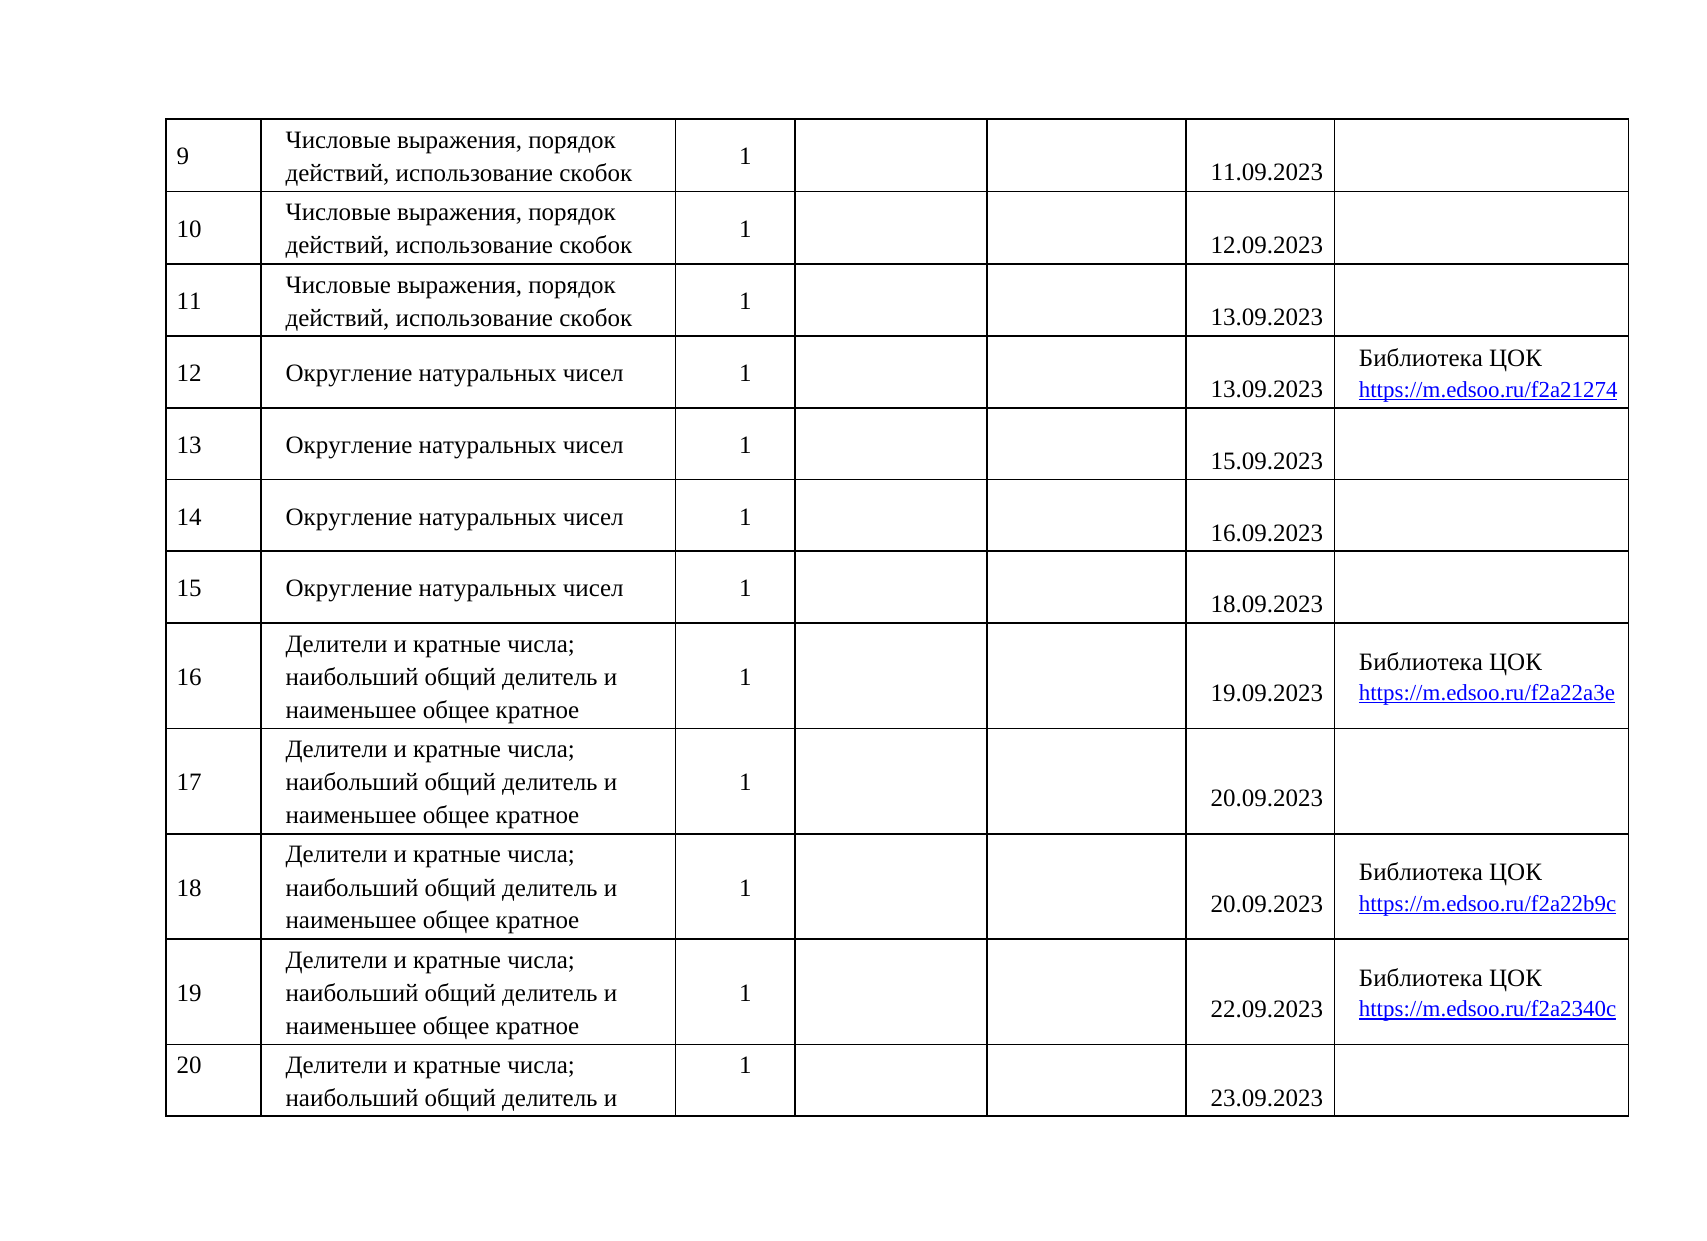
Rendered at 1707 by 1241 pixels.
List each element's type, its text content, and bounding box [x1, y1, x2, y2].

table_cell [988, 835, 1185, 938]
table_cell 1 [676, 265, 794, 335]
table_cell 16.09.2023 [1187, 480, 1334, 550]
table_cell [1335, 120, 1628, 191]
table_cell [988, 480, 1185, 550]
table_cell 10 [167, 192, 260, 263]
table_cell [796, 729, 986, 833]
table_cell Библиотека ЦОК https://m.edsoo.ru/f2a22a3e [1335, 624, 1628, 727]
table_cell [1335, 265, 1628, 335]
table_cell 16 [167, 624, 260, 727]
table_cell 11.09.2023 [1187, 120, 1334, 191]
table_cell 1 [676, 1045, 794, 1115]
table_cell 9 [167, 120, 260, 191]
table_cell 19.09.2023 [1187, 624, 1334, 727]
table_cell [796, 835, 986, 938]
table_cell 12.09.2023 [1187, 192, 1334, 263]
table_cell 11 [167, 265, 260, 335]
table_cell [1335, 552, 1628, 622]
table_cell 1 [676, 940, 794, 1044]
table_cell [796, 337, 986, 407]
table_cell [988, 552, 1185, 622]
table_cell Округление натуральных чисел [262, 337, 675, 407]
table_cell [988, 729, 1185, 833]
table_cell [988, 409, 1185, 479]
table_cell 1 [676, 835, 794, 938]
table_cell Округление натуральных чисел [262, 480, 675, 550]
table_cell [796, 265, 986, 335]
table_cell Библиотека ЦОК https://m.edsoo.ru/f2a21274 [1335, 337, 1628, 407]
table_cell [796, 552, 986, 622]
table_cell [988, 192, 1185, 263]
table_cell 22.09.2023 [1187, 940, 1334, 1044]
table_cell 1 [676, 409, 794, 479]
table_cell [1335, 192, 1628, 263]
table_cell 20 [167, 1045, 260, 1115]
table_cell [262, 120, 675, 191]
table_cell Округление натуральных чисел [262, 409, 675, 479]
table_cell 1 [676, 120, 794, 191]
table_cell [796, 624, 986, 727]
table_cell 13.09.2023 [1187, 337, 1334, 407]
table_cell [796, 940, 986, 1044]
table_cell 18.09.2023 [1187, 552, 1334, 622]
table_cell 20.09.2023 [1187, 835, 1334, 938]
table_cell Округление натуральных чисел [262, 552, 675, 622]
table_cell Делители и кратные числа; наибольший общий делитель и наименьшее общее кратное [262, 624, 675, 727]
table_cell Библиотека ЦОК https://m.edsoo.ru/f2a2340c [1335, 940, 1628, 1044]
table_cell [796, 120, 986, 191]
table_cell 18 [167, 835, 260, 938]
table_cell Делители и кратные числа; наибольший общий делитель и наименьшее общее кратное [262, 729, 675, 833]
table_cell 1 [676, 729, 794, 833]
table_cell [1335, 409, 1628, 479]
table_cell [1335, 1045, 1628, 1115]
table_cell [1335, 729, 1628, 833]
table_cell [988, 940, 1185, 1044]
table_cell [262, 1045, 675, 1115]
table_cell 20.09.2023 [1187, 729, 1334, 833]
table_cell [988, 265, 1185, 335]
table_cell 1 [676, 480, 794, 550]
table_cell 14 [167, 480, 260, 550]
table_cell [796, 480, 986, 550]
table_cell [988, 624, 1185, 727]
table_cell 15 [167, 552, 260, 622]
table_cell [262, 940, 675, 1044]
table_cell [796, 192, 986, 263]
table_cell 1 [676, 192, 794, 263]
table_cell [988, 1045, 1185, 1115]
table_cell 1 [676, 337, 794, 407]
table_cell Библиотека ЦОК https://m.edsoo.ru/f2a22b9c [1335, 835, 1628, 938]
table_cell 17 [167, 729, 260, 833]
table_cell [262, 192, 675, 263]
table_cell 13.09.2023 [1187, 265, 1334, 335]
table_cell [796, 409, 986, 479]
table_cell 15.09.2023 [1187, 409, 1334, 479]
table_cell 1 [676, 624, 794, 727]
table_cell 1 [676, 552, 794, 622]
table_cell [796, 1045, 986, 1115]
table_cell [988, 120, 1185, 191]
table_cell 12 [167, 337, 260, 407]
table_cell 23.09.2023 [1187, 1045, 1334, 1115]
table_cell Делители и кратные числа; наибольший общий делитель и наименьшее общее кратное [262, 835, 675, 938]
table_cell [1335, 480, 1628, 550]
table_cell [988, 337, 1185, 407]
table_cell 13 [167, 409, 260, 479]
table_cell 19 [167, 940, 260, 1044]
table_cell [262, 265, 675, 335]
